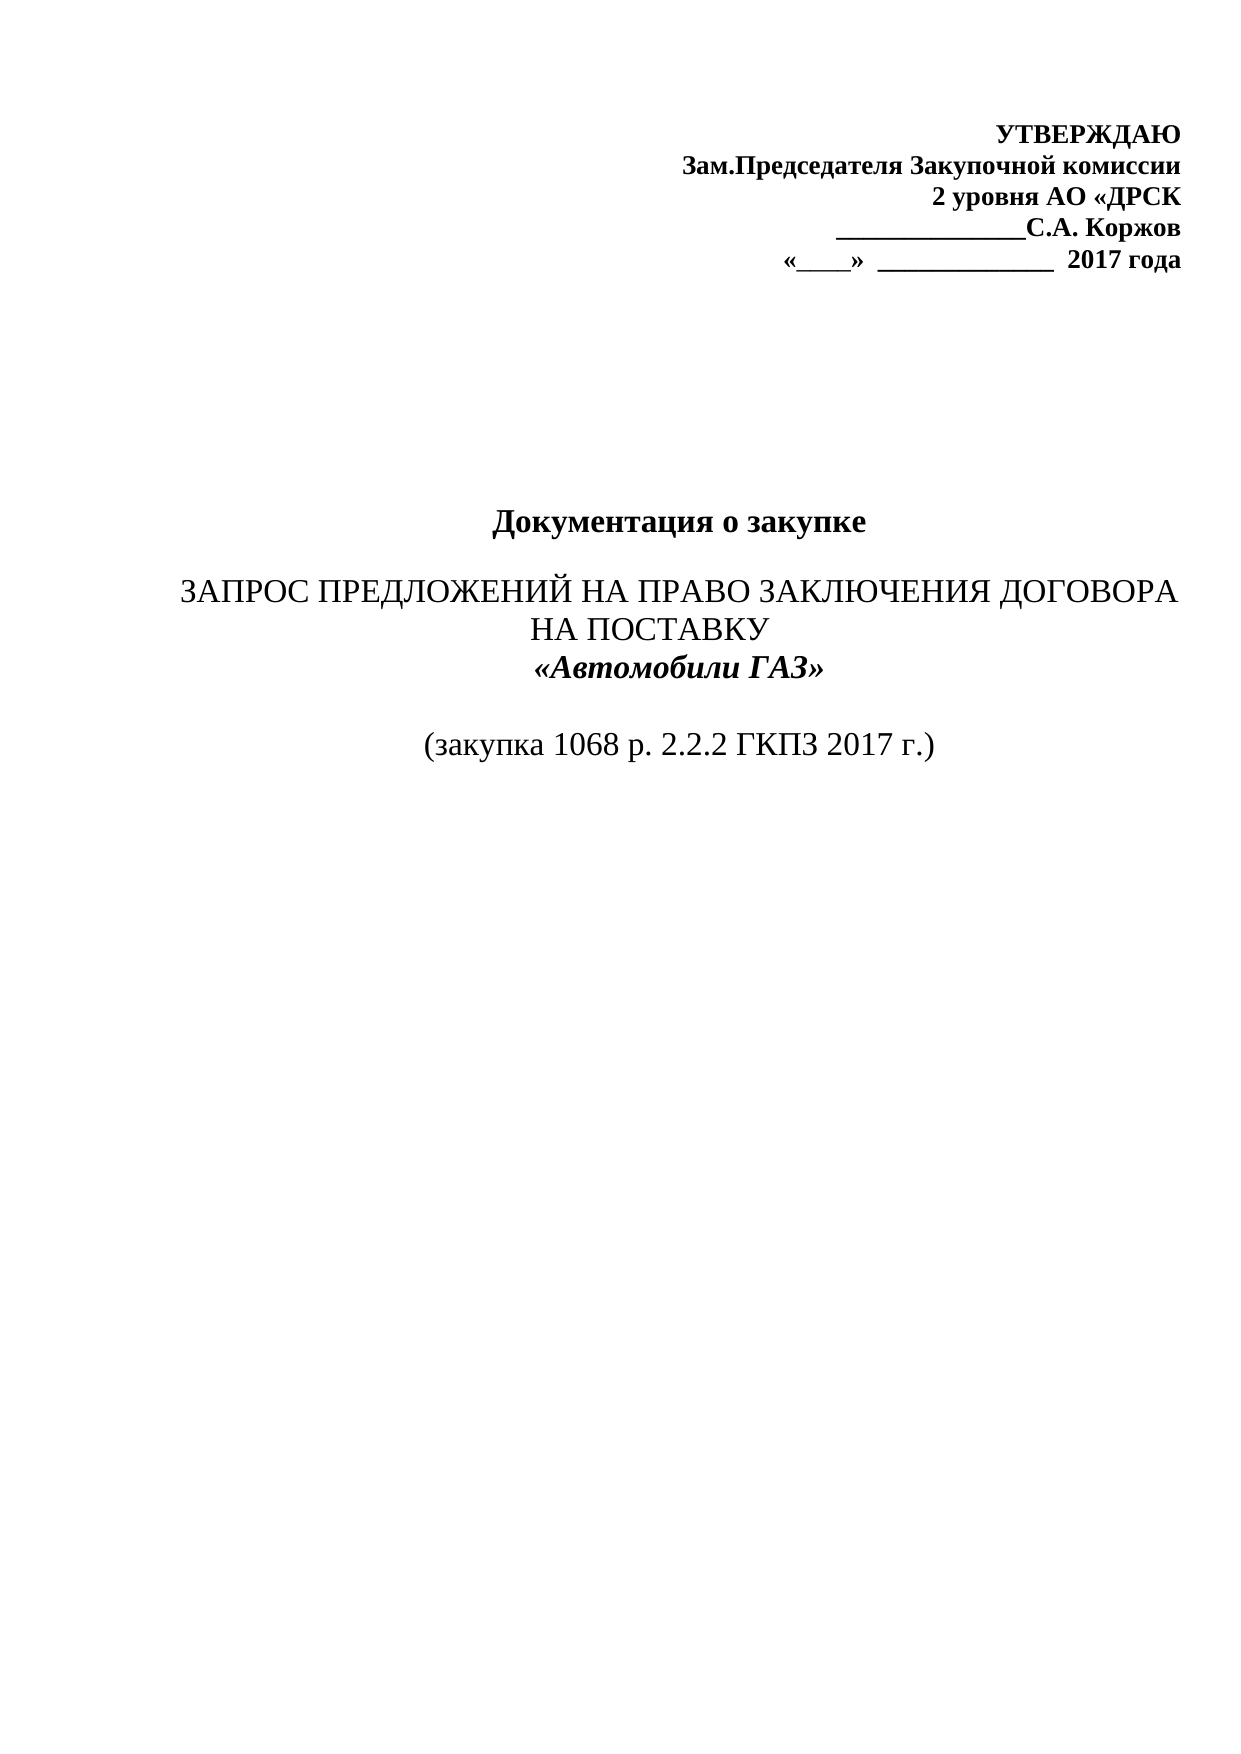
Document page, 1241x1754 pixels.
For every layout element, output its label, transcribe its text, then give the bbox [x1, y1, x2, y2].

text Зам.Председателя Закупочной комиссии [474, 149, 1181, 180]
text ______________С.А. Коржов [664, 212, 1181, 243]
text Запрос предложений НА ПРАВО ЗАКЛЮЧЕНИЯ ДОГОВОРА НА поставку [118, 571, 1181, 648]
text Документация о закупке [118, 501, 1181, 540]
text 2 уровня АО «ДРСК [478, 180, 1181, 212]
text УТВЕРЖДАЮ [743, 118, 1181, 149]
text «Автомобили ГАЗ» [118, 648, 1181, 686]
text (закупка 1068 р. 2.2.2 ГКПЗ 2017 г.) [118, 724, 1181, 763]
text «____» _____________ 2017 года [635, 243, 1181, 274]
